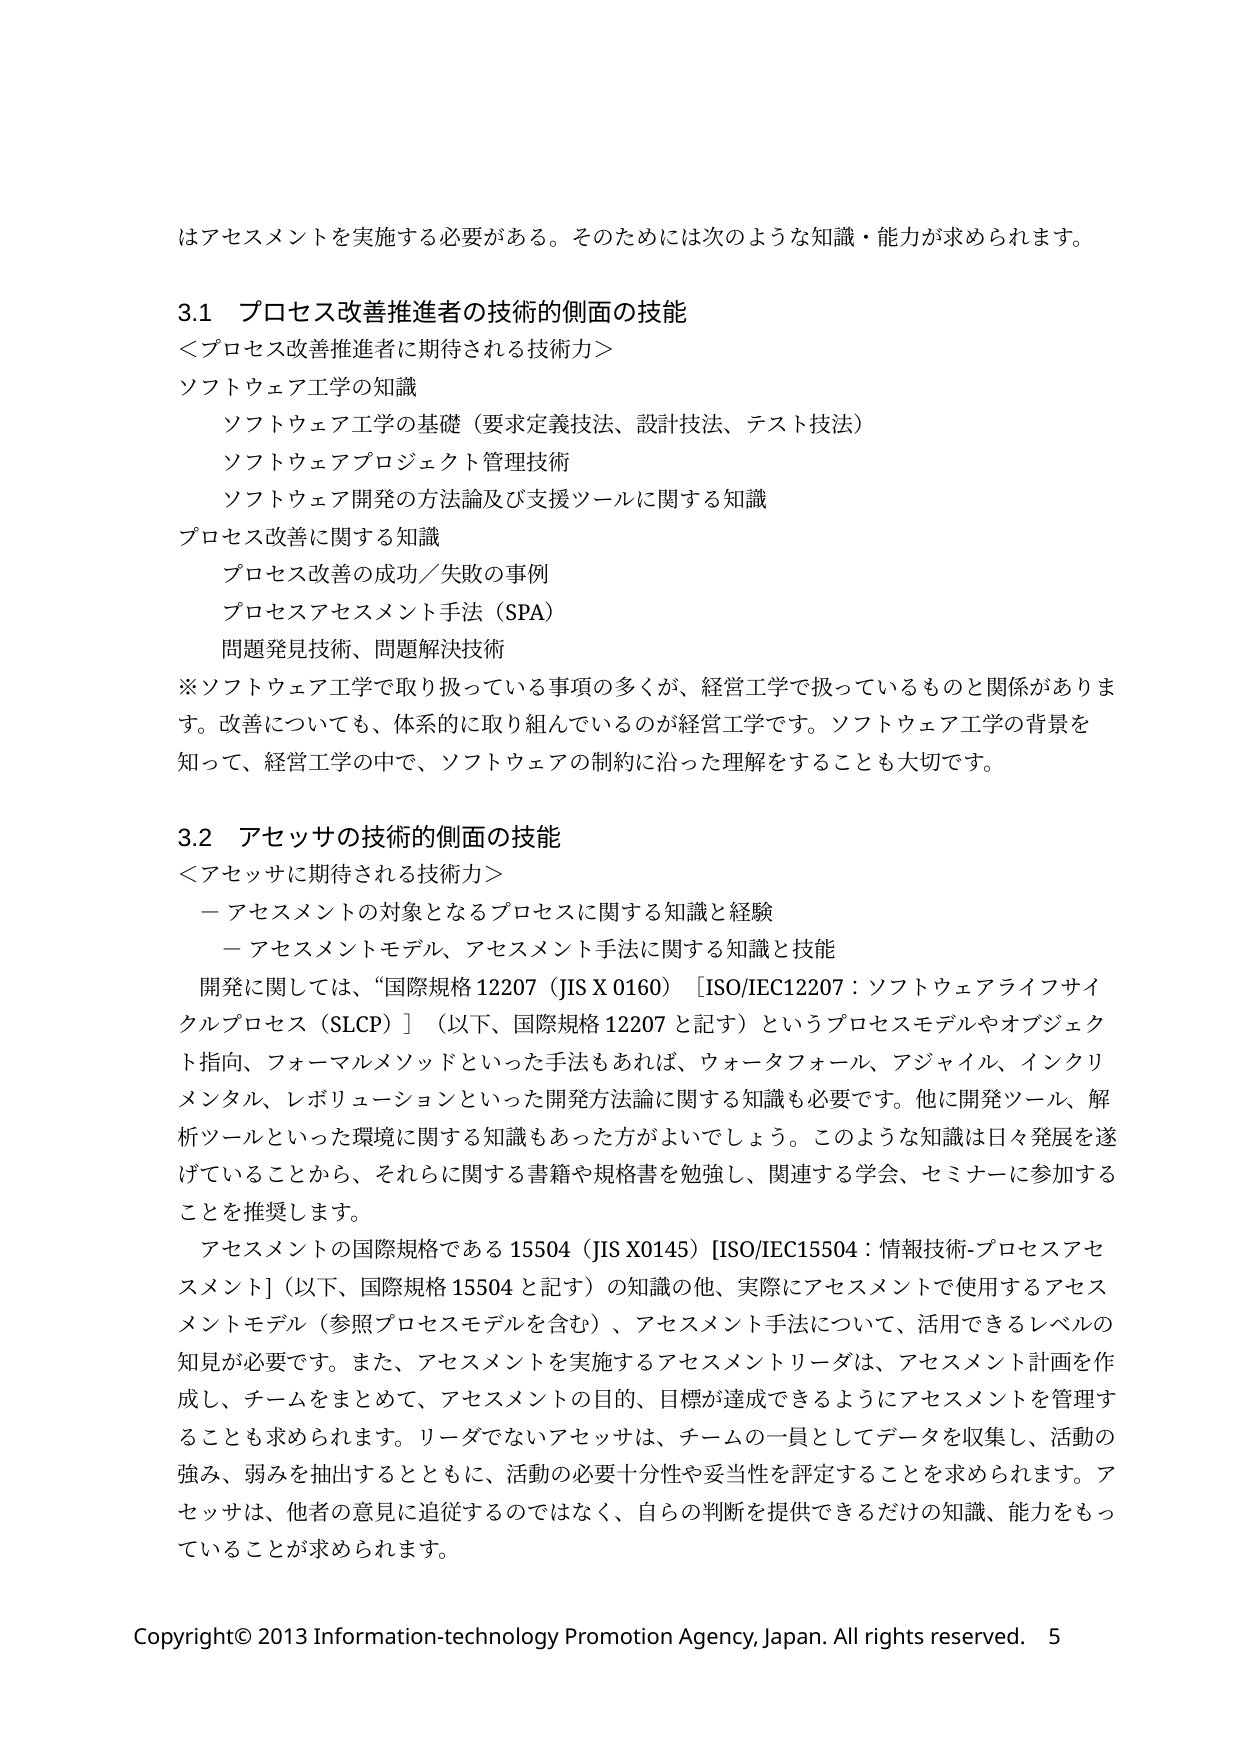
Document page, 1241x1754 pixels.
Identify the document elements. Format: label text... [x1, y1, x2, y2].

text プロセスアセスメント手法（SPA） [177, 592, 1122, 629]
text ソフトウェアプロジェクト管理技術 [177, 442, 1122, 479]
subtitle 3.1 プロセス改善推進者の技術的側面の技能 [177, 292, 1122, 329]
text － アセスメントの対象となるプロセスに関する知識と経験 [177, 892, 1122, 929]
text ＜アセッサに期待される技術力＞ [177, 854, 1122, 892]
subtitle 3.2 アセッサの技術的側面の技能 [177, 817, 1122, 854]
text ソフトウェア工学の基礎（要求定義技法、設計技法、テスト技法） [177, 404, 1122, 442]
text アセスメントの国際規格である15504（JIS X0145）[ISO/IEC15504：情報技術-プロセスアセスメント]（以下、国際規格15504 と記す）の知識の他、実際にアセスメントで使用するアセスメントモデル（参照プロセスモデルを含む）、アセスメント手法について、活用できるレベルの知見が必要です。また、アセスメントを実施するアセスメントリーダは、アセスメント計画を作成し、チームをまとめて、アセスメントの目的、目標が達成できるようにアセスメントを管理することも求められます。リーダでないアセッサは、チームの一員としてデータを収集し、活動の強み、弱みを抽出するとともに、活動の必要十分性や妥当性を評定することを求められます。アセッサは、他者の意見に追従するのではなく、自らの判断を提供できるだけの知識、能力をもっていることが求められます。 [177, 1229, 1122, 1567]
text プロセス改善に関する知識 [177, 517, 1122, 554]
text ソフトウェア開発の方法論及び支援ツールに関する知識 [177, 479, 1122, 517]
text 開発に関しては、“国際規格12207（JIS X 0160）［ISO/IEC12207：ソフトウェアライフサイクルプロセス（SLCP）］（以下、国際規格12207 と記す）というプロセスモデルやオブジェクト指向、フォーマルメソッドといった手法もあれば、ウォータフォール、アジャイル、インクリメンタル、レボリューションといった開発方法論に関する知識も必要です。他に開発ツール、解析ツールといった環境に関する知識もあった方がよいでしょう。このような知識は日々発展を遂げていることから、それらに関する書籍や規格書を勉強し、関連する学会、セミナーに参加することを推奨します。 [177, 967, 1122, 1229]
text プロセス改善の成功／失敗の事例 [177, 554, 1122, 592]
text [177, 217, 1122, 254]
text ※ソフトウェア工学で取り扱っている事項の多くが、経営工学で扱っているものと関係があります。改善についても、体系的に取り組んでいるのが経営工学です。ソフトウェア工学の背景を知って、経営工学の中で、ソフトウェアの制約に沿った理解をすることも大切です。 [177, 667, 1122, 779]
text ソフトウェア工学の知識 [177, 367, 1122, 404]
text ＜プロセス改善推進者に期待される技術力＞ [177, 329, 1122, 367]
text 問題発見技術、問題解決技術 [177, 629, 1122, 667]
text － アセスメントモデル、アセスメント手法に関する知識と技能 [177, 929, 1122, 967]
